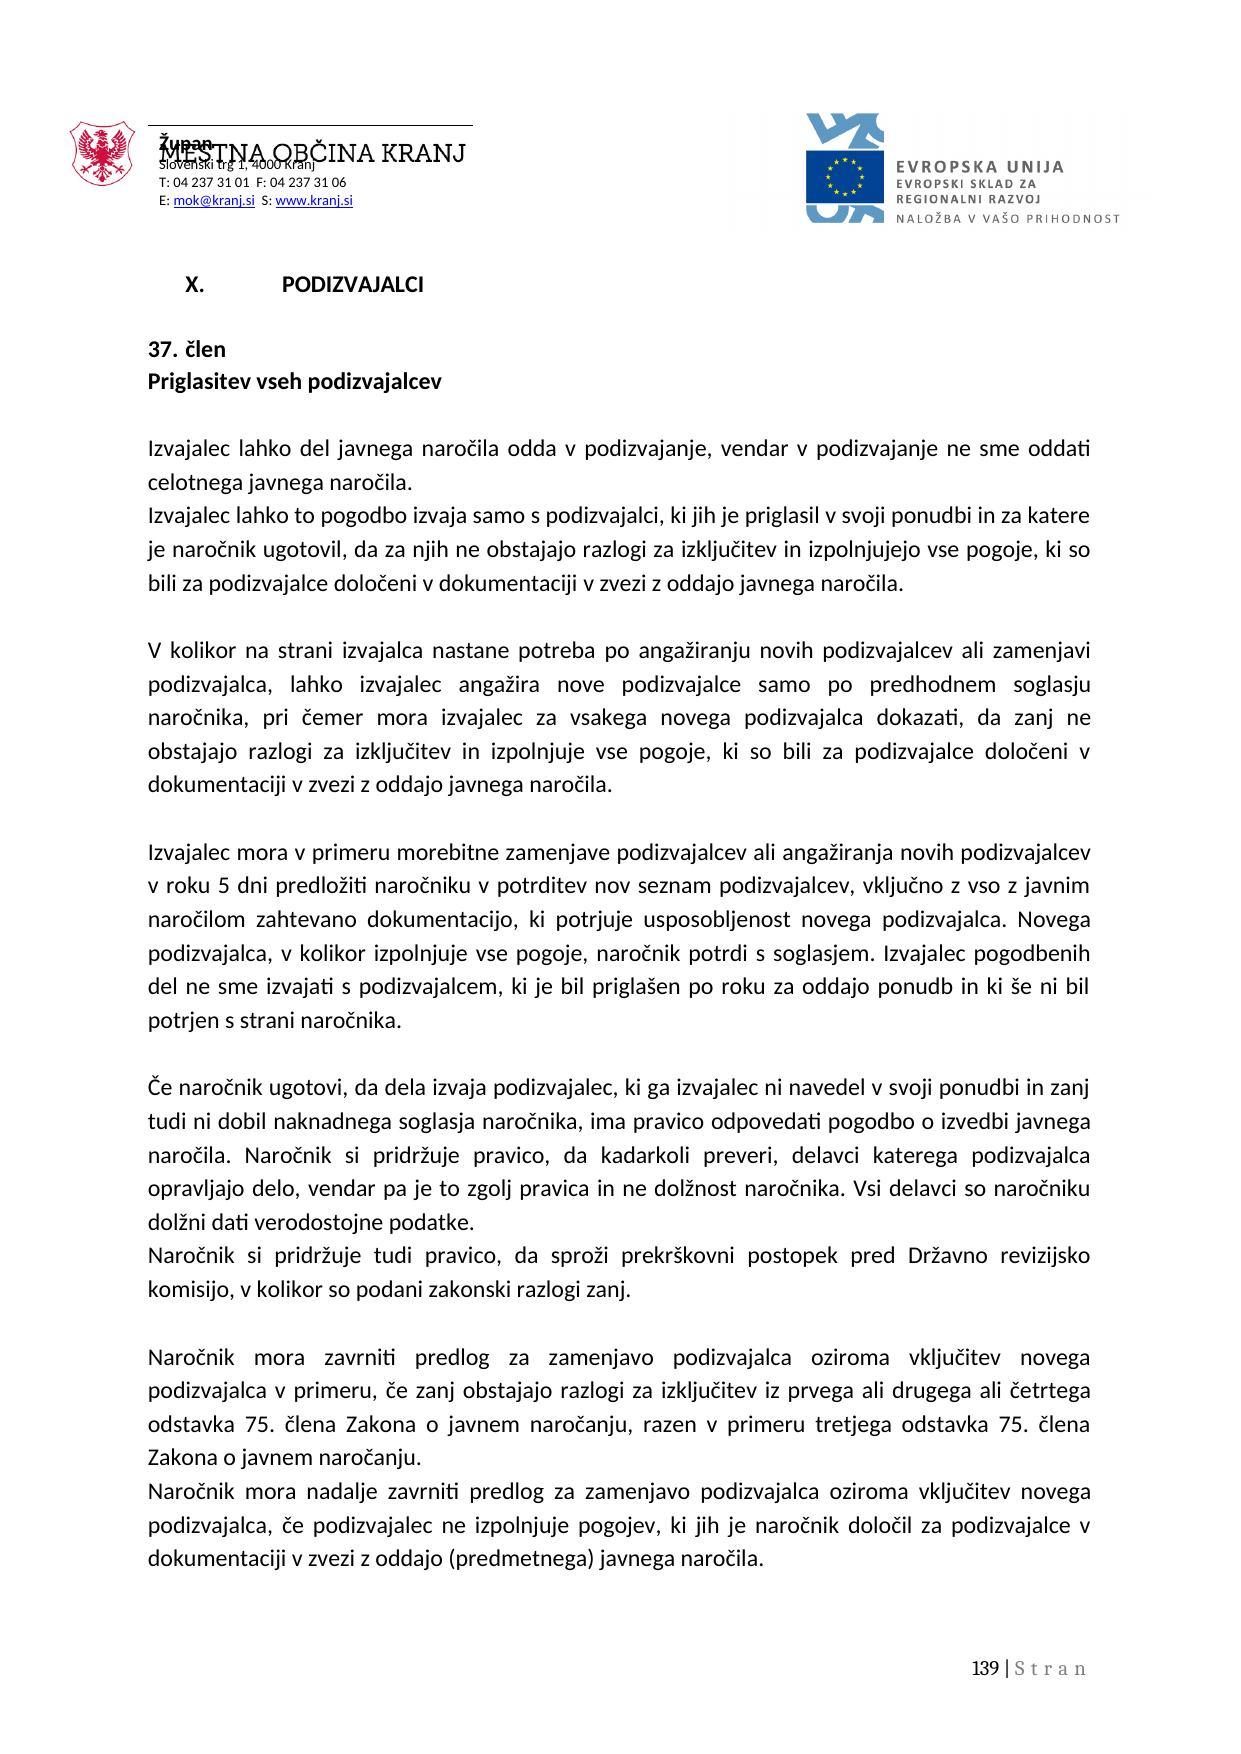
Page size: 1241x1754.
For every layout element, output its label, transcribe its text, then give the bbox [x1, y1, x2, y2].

text Naročnik mora zavrniti predlog za zamenjavo podizvajalca oziroma vključitev novega podizvajalca v primeru, če zanj obstajajo razlogi za izključitev iz prvega ali drugega ali četrtega odstavka 75. člena Zakona o javnem naročanju, razen v primeru tretjega odstavka 75. člena Zakona o javnem naročanju. [148, 1342, 1092, 1472]
text Izvajalec mora v primeru morebitne zamenjave podizvajalcev ali angažiranja novih podizvajalcev v roku 5 dni predložiti naročniku v potrditev nov seznam podizvajalcev, vključno z vso z javnim naročilom zahtevano dokumentacijo, ki potrjuje usposobljenost novega podizvajalca. Novega podizvajalca, v kolikor izpolnjuje vse pogoje, naročnik potrdi s soglasjem. Izvajalec pogodbenih del ne sme izvajati s podizvajalcem, ki je bil priglašen po roku za oddajo ponudb in ki še ni bil potrjen s strani naročnika. [148, 837, 1092, 1034]
list člen [148, 334, 1092, 363]
text Naročnik si pridržuje tudi pravico, da sproži prekrškovni postopek pred Državno revizijsko komisijo, v kolikor so podani zakonski razlogi zanj. [148, 1241, 1092, 1303]
text Priglasitev vseh podizvajalcev [148, 366, 1092, 395]
picture [725, 108, 1160, 234]
text Izvajalec lahko to pogodbo izvaja samo s podizvajalci, ki jih je priglasil v svoji ponudbi in za katere je naročnik ugotovil, da za njih ne obstajajo razlogi za izključitev in izpolnjujejo vse pogoje, ki so bili za podizvajalce določeni v dokumentaciji v zvezi z oddajo javnega naročila. [148, 500, 1092, 597]
text Naročnik mora nadalje zavrniti predlog za zamenjavo podizvajalca oziroma vključitev novega podizvajalca, če podizvajalec ne izpolnjuje pogojev, ki jih je naročnik določil za podizvajalce v dokumentaciji v zvezi z oddajo (predmetnega) javnega naročila. [148, 1476, 1092, 1573]
text Če naročnik ugotovi, da dela izvaja podizvajalec, ki ga izvajalec ni navedel v svoji ponudbi in zanj tudi ni dobil naknadnega soglasja naročnika, ima pravico odpovedati pogodbo o izvedbi javnega naročila. Naročnik si pridržuje pravico, da kadarkoli preveri, delavci katerega podizvajalca opravljajo delo, vendar pa je to zgolj pravica in ne dolžnost naročnika. Vsi delavci so naročniku dolžni dati verodostojne podatke. [148, 1072, 1092, 1236]
list PODIZVAJALCI [185, 269, 1092, 298]
text Izvajalec lahko del javnega naročila odda v podizvajanje, vendar v podizvajanje ne sme oddati celotnega javnega naročila. [148, 433, 1092, 496]
text V kolikor na strani izvajalca nastane potreba po angažiranju novih podizvajalcev ali zamenjavi podizvajalca, lahko izvajalec angažira nove podizvajalce samo po predhodnem soglasju naročnika, pri čemer mora izvajalec za vsakega novega podizvajalca dokazati, da zanj ne obstajajo razlogi za izključitev in izpolnjuje vse pogoje, ki so bili za podizvajalce določeni v dokumentaciji v zvezi z oddajo javnega naročila. [148, 635, 1092, 799]
